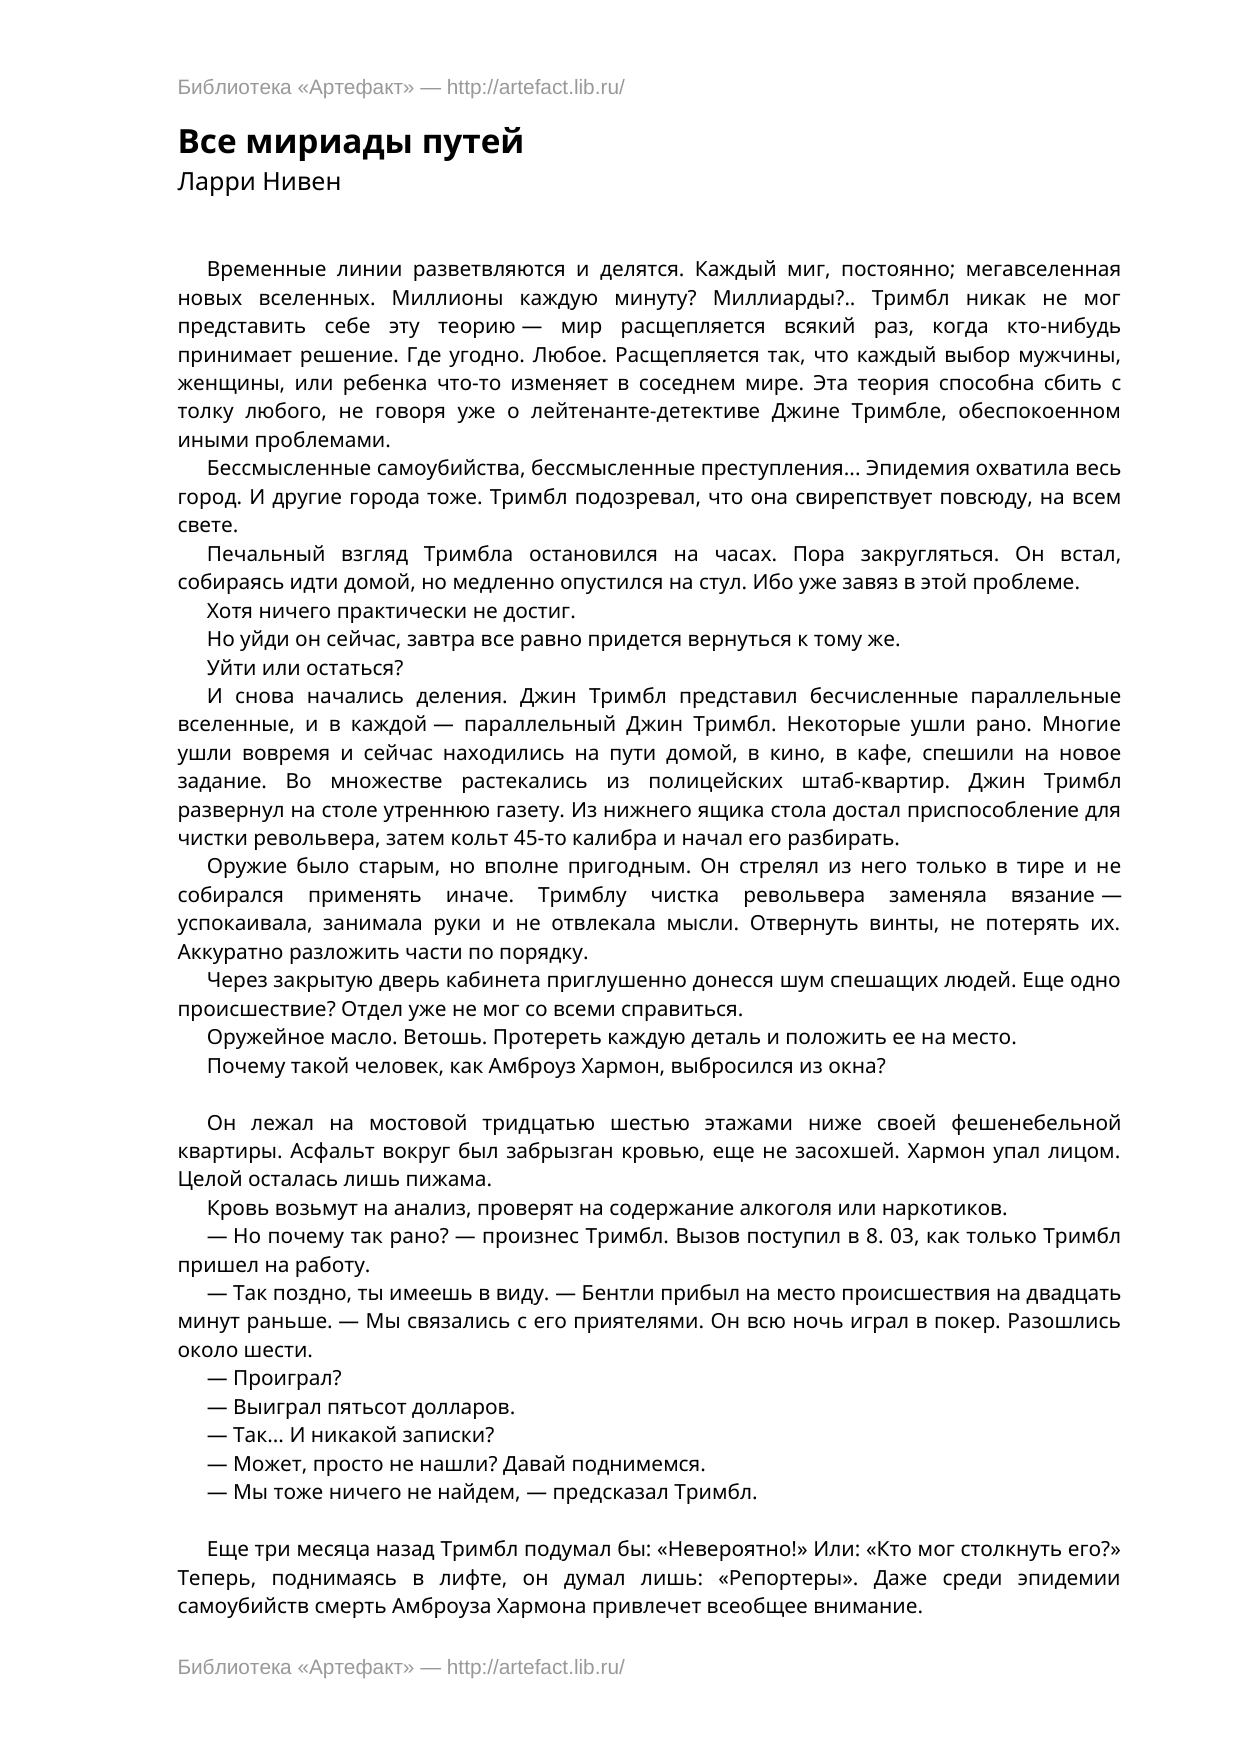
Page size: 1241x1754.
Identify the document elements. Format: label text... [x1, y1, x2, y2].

text — Но почему так рано? — произнес Тримбл. Вызов поступил в 8. 03, как только Тримбл пришел на работу. [177, 1221, 1122, 1278]
text Уйти или остаться? [177, 653, 1122, 681]
text Но уйди он сейчас, завтра все равно придется вернуться к тому же. [177, 624, 1122, 653]
text Печальный взгляд Тримбла остановился на часах. Пора закругляться. Он встал, собираясь идти домой, но медленно опустился на стул. Ибо уже завяз в этой проблеме. [177, 539, 1122, 596]
text — Проиграл? [177, 1363, 1122, 1392]
text Хотя ничего практически не достиг. [177, 596, 1122, 624]
text Почему такой человек, как Амброуз Хармон, выбросился из окна? [177, 1051, 1122, 1079]
text Через закрытую дверь кабинета приглушенно донесся шум спешащих людей. Еще одно происшествие? Отдел уже не мог со всеми справиться. [177, 965, 1122, 1022]
text И снова начались деления. Джин Тримбл представил бесчисленные параллельные вселенные, и в каждой — параллельный Джин Тримбл. Некоторые ушли рано. Многие ушли вовремя и сейчас находились на пути домой, в кино, в кафе, спешили на новое задание. Во множестве растекались из полицейских штаб-квартир. Джин Тримбл развернул на столе утреннюю газету. Из нижнего ящика стола достал приспособление для чистки револьвера, затем кольт 45-то калибра и начал его разбирать. [177, 681, 1122, 852]
text Бессмысленные самоубийства, бессмысленные преступления... Эпидемия охватила весь город. И другие города тоже. Тримбл подозревал, что она свирепствует повсюду, на всем свете. [177, 453, 1122, 539]
text Оружие было старым, но вполне пригодным. Он стрелял из него только в тире и не собирался применять иначе. Тримблу чистка револьвера заменяла вязание — успокаивала, занимала руки и не отвлекала мысли. Отвернуть винты, не потерять их. Аккуратно разложить части по порядку. [177, 852, 1122, 965]
text Он лежал на мостовой тридцатью шестью этажами ниже своей фешенебельной квартиры. Асфальт вокруг был забрызган кровью, еще не засохшей. Хармон упал лицом. Целой осталась лишь пижама. [177, 1108, 1122, 1193]
text Временные линии разветвляются и делятся. Каждый миг, постоянно; мегавселенная новых вселенных. Миллионы каждую минуту? Миллиарды?.. Тримбл никак не мог представить себе эту теорию — мир расщепляется всякий раз, когда кто-нибудь принимает решение. Где угодно. Любое. Расщепляется так, что каждый выбор мужчины, женщины, или ребенка что-то изменяет в соседнем мире. Эта теория способна сбить с толку любого, не говоря уже о лейтенанте-детективе Джине Тримбле, обеспокоенном иными проблемами. [177, 254, 1122, 453]
text Ларри Нивен [177, 163, 1122, 198]
text — Выиграл пятьсот долларов. [177, 1392, 1122, 1420]
text Оружейное масло. Ветошь. Протереть каждую деталь и положить ее на место. [177, 1022, 1122, 1051]
text — Так... И никакой записки? [177, 1420, 1122, 1449]
text — Мы тоже ничего не найдем, — предсказал Тримбл. [177, 1477, 1122, 1506]
text — Может, просто не нашли? Давай поднимемся. [177, 1449, 1122, 1477]
text — Так поздно, ты имеешь в виду. — Бентли прибыл на место происшествия на двадцать минут раньше. — Мы связались с его приятелями. Он всю ночь играл в покер. Разошлись около шести. [177, 1278, 1122, 1363]
text Кровь возьмут на анализ, проверят на содержание алкоголя или наркотиков. [177, 1193, 1122, 1221]
text Еще три месяца назад Тримбл подумал бы: «Невероятно!» Или: «Кто мог столкнуть его?» Теперь, поднимаясь в лифте, он думал лишь: «Репортеры». Даже среди эпидемии самоубийств смерть Амброуза Хармона привлечет всеобщее внимание. [177, 1534, 1122, 1619]
text Все мириады путей [177, 118, 1122, 163]
